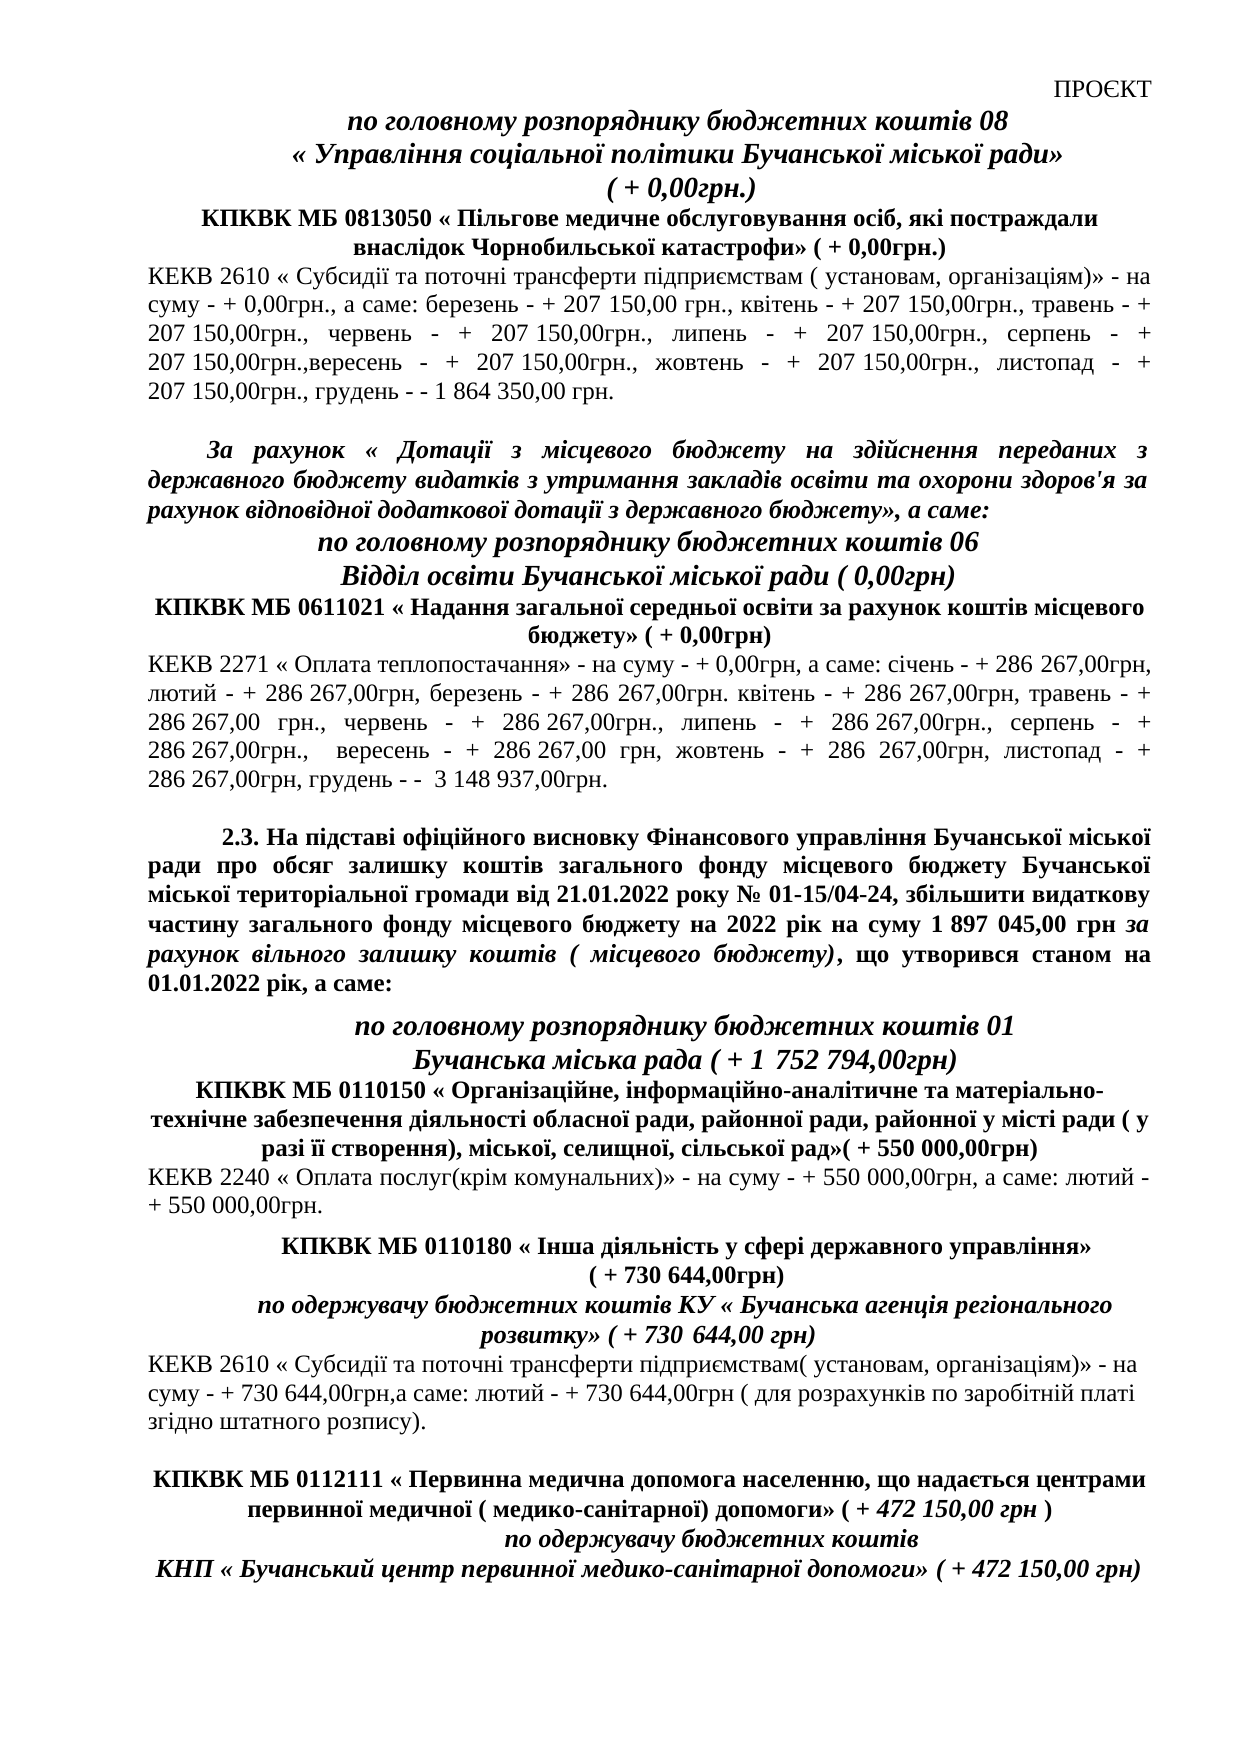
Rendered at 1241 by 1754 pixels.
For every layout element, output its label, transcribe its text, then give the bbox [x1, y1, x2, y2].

text по головному розпоряднику бюджетних коштів 08 [148, 103, 1152, 136]
text КЕКВ 2610 « Субсидії та поточні трансферти підприємствам( установам, організаціям)» - на суму - + 730 644,00грн,а саме: лютий - + 730 644,00грн ( для розрахунків по заробітній платі згідно штатного розпису). [148, 1349, 1152, 1435]
text « Управління соціальної політики Бучанської міської ради» [148, 136, 1152, 170]
text Відділ освіти Бучанської міської ради ( 0,00грн) [148, 558, 1152, 592]
text 2.3. На підставі офіційного висновку Фінансового управління Бучанської міської ради про обсяг залишку коштів загального фонду місцевого бюджету Бучанської міської територіальної громади від 21.01.2022 року № 01-15/04-24, збільшити видаткову частину загального фонду місцевого бюджету на 2022 рік на суму 1 897 045,00 грн за рахунок вільного залишку коштів ( місцевого бюджету), що утворився станом на 01.01.2022 рік, а саме: [148, 822, 1152, 997]
text КПКВК МБ 0813050 « Пільгове медичне обслуговування осіб, які постраждали внаслідок Чорнобильської катастрофи» ( + 0,00грн.) [148, 203, 1152, 261]
text ( + 0,00грн.) [148, 170, 1152, 203]
text КПКВК МБ 0110180 « Інша діяльність у сфері державного управління» [148, 1231, 1152, 1260]
text КПКВК МБ 0112111 « Первинна медична допомога населенню, що надається центрами первинної медичної ( медико-санітарної) допомоги» ( + 472 150,00 грн ) [148, 1464, 1152, 1523]
text КЕКВ 2271 « Оплата теплопостачання» - на суму - + 0,00грн, а саме: січень - + 286 267,00грн, лютий - + 286 267,00грн, березень - + 286 267,00грн. квітень - + 286 267,00грн, травень - + 286 267,00 грн., червень - + 286 267,00грн., липень - + 286 267,00грн., серпень - + 286 267,00грн., вересень - + 286 267,00 грн, жовтень - + 286 267,00грн, листопад - + 286 267,00грн, грудень - - 3 148 937,00грн. [148, 649, 1152, 793]
text КЕКВ 2240 « Оплата послуг(крім комунальних)» - на суму - + 550 000,00грн, а саме: лютий - + 550 000,00грн. [148, 1162, 1152, 1219]
text ( + 730 644,00грн) [148, 1260, 1152, 1289]
text КПКВК МБ 0611021 « Надання загальної середньої освіти за рахунок коштів місцевого бюджету» ( + 0,00грн) [148, 592, 1152, 649]
text по головному розпоряднику бюджетних коштів 06 [148, 524, 1152, 558]
text КНП « Бучанський центр первинної медико-санітарної допомоги» ( + 472 150,00 грн) [148, 1553, 1152, 1583]
text КЕКВ 2610 « Субсидії та поточні трансферти підприємствам ( установам, організаціям)» - на суму - + 0,00грн., а саме: березень - + 207 150,00 грн., квітень - + 207 150,00грн., травень - + 207 150,00грн., червень - + 207 150,00грн., липень - + 207 150,00грн., серпень - + 207 150,00грн.,вересень - + 207 150,00грн., жовтень - + 207 150,00грн., листопад - + 207 150,00грн., грудень - - 1 864 350,00 грн. [148, 261, 1152, 404]
text За рахунок « Дотації з місцевого бюджету на здійснення переданих з державного бюджету видатків з утримання закладів освіти та охорони здоров'я за рахунок відповідної додаткової дотації з державного бюджету», а саме: [148, 434, 1152, 524]
text Бучанська міська рада ( + 1 752 794,00грн) [148, 1042, 1152, 1076]
text по одержувачу бюджетних коштів КУ « Бучанська агенція регіонального розвитку» ( + 730 644,00 грн) [148, 1289, 1152, 1349]
text КПКВК МБ 0110150 « Організаційне, інформаційно-аналітичне та матеріально-технічне забезпечення діяльності обласної ради, районної ради, районної у місті ради ( у разі її створення), міської, селищної, сільської рад»( + 550 000,00грн) [148, 1076, 1152, 1162]
text по головному розпоряднику бюджетних коштів 01 [148, 1008, 1152, 1042]
list по одержувачу бюджетних коштів [274, 1523, 1152, 1553]
